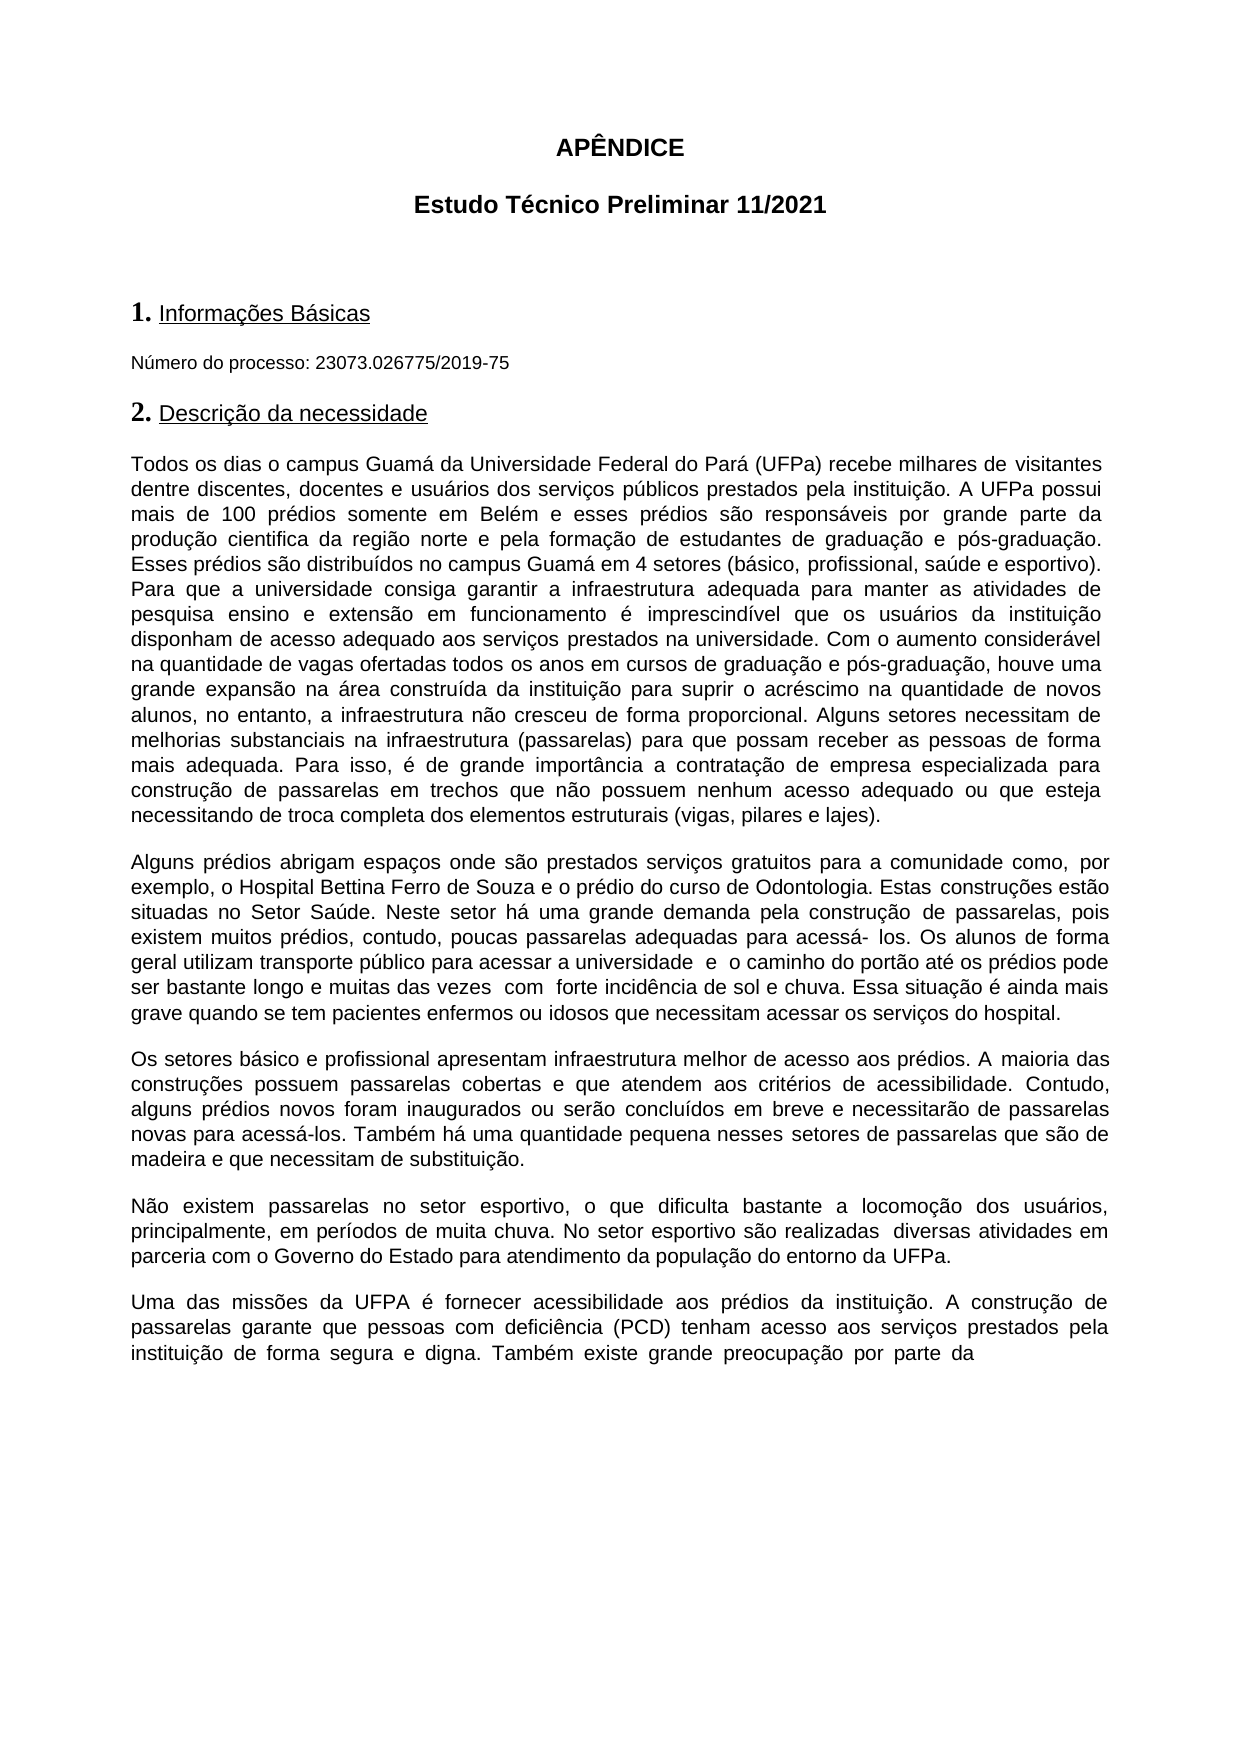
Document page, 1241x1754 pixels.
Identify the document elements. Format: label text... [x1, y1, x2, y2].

text Uma das missões da UFPA é fornecer acessibilidade aos prédios da instituição. A construção de passarelas garante que pessoas com deficiência (PCD) tenham acesso aos serviços prestados pela instituição de forma segura e digna. Também existe grande preocupação por parte da [131, 1290, 1110, 1364]
text Todos os dias o campus Guamá da Universidade Federal do Pará (UFPa) recebe milhares de visitantes dentre discentes, docentes e usuários dos serviços públicos prestados pela instituição. A UFPa possui mais de 100 prédios somente em Belém e esses prédios são responsáveis por grande parte da produção cientifica da região norte e pela formação de estudantes de graduação e pós-graduação. Esses prédios são distribuídos no campus Guamá em 4 setores (básico, profissional, saúde e esportivo). Para que a universidade consiga garantir a infraestrutura adequada para manter as atividades de pesquisa ensino e extensão em funcionamento é imprescindível que os usuários da instituição disponham de acesso adequado aos serviços prestados na universidade. Com o aumento considerável na quantidade de vagas ofertadas todos os anos em cursos de graduação e pós-graduação, houve uma grande expansão na área construída da instituição para suprir o acréscimo na quantidade de novos alunos, no entanto, a infraestrutura não cresceu de forma proporcional. Alguns setores necessitam de melhorias substanciais na infraestrutura (passarelas) para que possam receber as pessoas de forma mais adequada. Para isso, é de grande importância a contratação de empresa especializada para construção de passarelas em trechos que não possuem nenhum acesso adequado ou que esteja necessitando de troca completa dos elementos estruturais (vigas, pilares e lajes). [131, 451, 1102, 827]
subtitle Informações Básicas [131, 295, 1121, 327]
text Os setores básico e profissional apresentam infraestrutura melhor de acesso aos prédios. A maioria das construções possuem passarelas cobertas e que atendem aos critérios de acessibilidade. Contudo, alguns prédios novos foram inaugurados ou serão concluídos em breve e necessitarão de passarelas novas para acessá-los. Também há uma quantidade pequena nesses setores de passarelas que são de madeira e que necessitam de substituição. [131, 1047, 1110, 1171]
title Estudo Técnico Preliminar 11/2021 [119, 190, 1121, 219]
text Número do processo: 23073.026775/2019-75 [131, 352, 1121, 373]
title APÊNDICE [119, 133, 1121, 162]
subtitle Descrição da necessidade [131, 395, 1121, 428]
text Alguns prédios abrigam espaços onde são prestados serviços gratuitos para a comunidade como, por exemplo, o Hospital Bettina Ferro de Souza e o prédio do curso de Odontologia. Estas construções estão situadas no Setor Saúde. Neste setor há uma grande demanda pela construção de passarelas, pois existem muitos prédios, contudo, poucas passarelas adequadas para acessá- los. Os alunos de forma geral utilizam transporte público para acessar a universidade e o caminho do portão até os prédios pode ser bastante longo e muitas das vezes com forte incidência de sol e chuva. Essa situação é ainda mais grave quando se tem pacientes enfermos ou idosos que necessitam acessar os serviços do hospital. [131, 850, 1110, 1024]
text Não existem passarelas no setor esportivo, o que dificulta bastante a locomoção dos usuários, principalmente, em períodos de muita chuva. No setor esportivo são realizadas diversas atividades em parceria com o Governo do Estado para atendimento da população do entorno da UFPa. [131, 1194, 1110, 1268]
